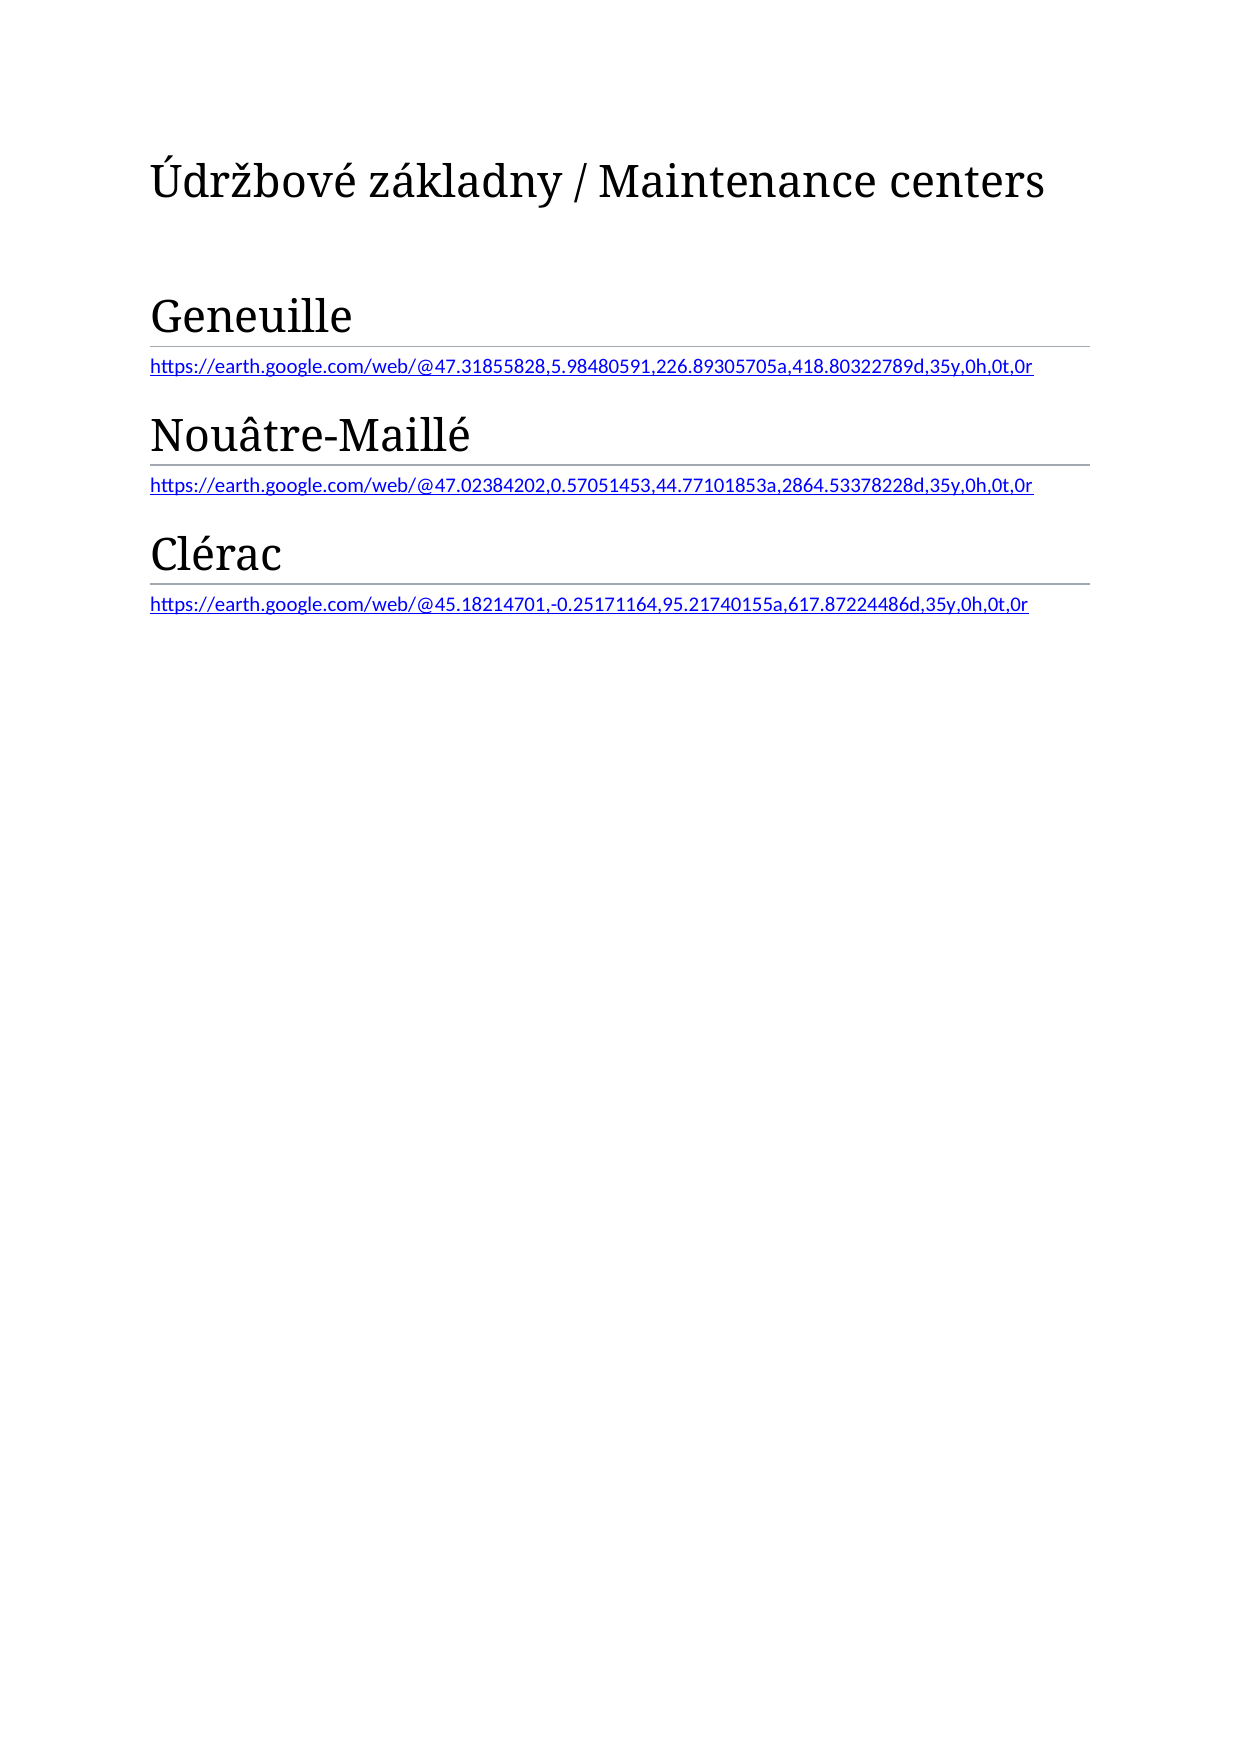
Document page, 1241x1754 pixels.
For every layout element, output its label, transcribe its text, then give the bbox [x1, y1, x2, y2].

subtitle Clérac [150, 522, 1090, 583]
text https://earth.google.com/web/@47.02384202,0.57051453,44.77101853a,2864.53378228d,35y,0h,0t,0r [150, 472, 1090, 498]
text https://earth.google.com/web/@45.18214701,-0.25171164,95.21740155a,617.87224486d,35y,0h,0t,0r [150, 591, 1090, 617]
subtitle Nouâtre-Maillé [150, 403, 1090, 464]
text https://earth.google.com/web/@47.31855828,5.98480591,226.89305705a,418.80322789d,35y,0h,0t,0r [150, 353, 1090, 379]
subtitle Údržbové základny / Maintenance centers [150, 150, 1090, 211]
subtitle Geneuille [150, 284, 1090, 346]
